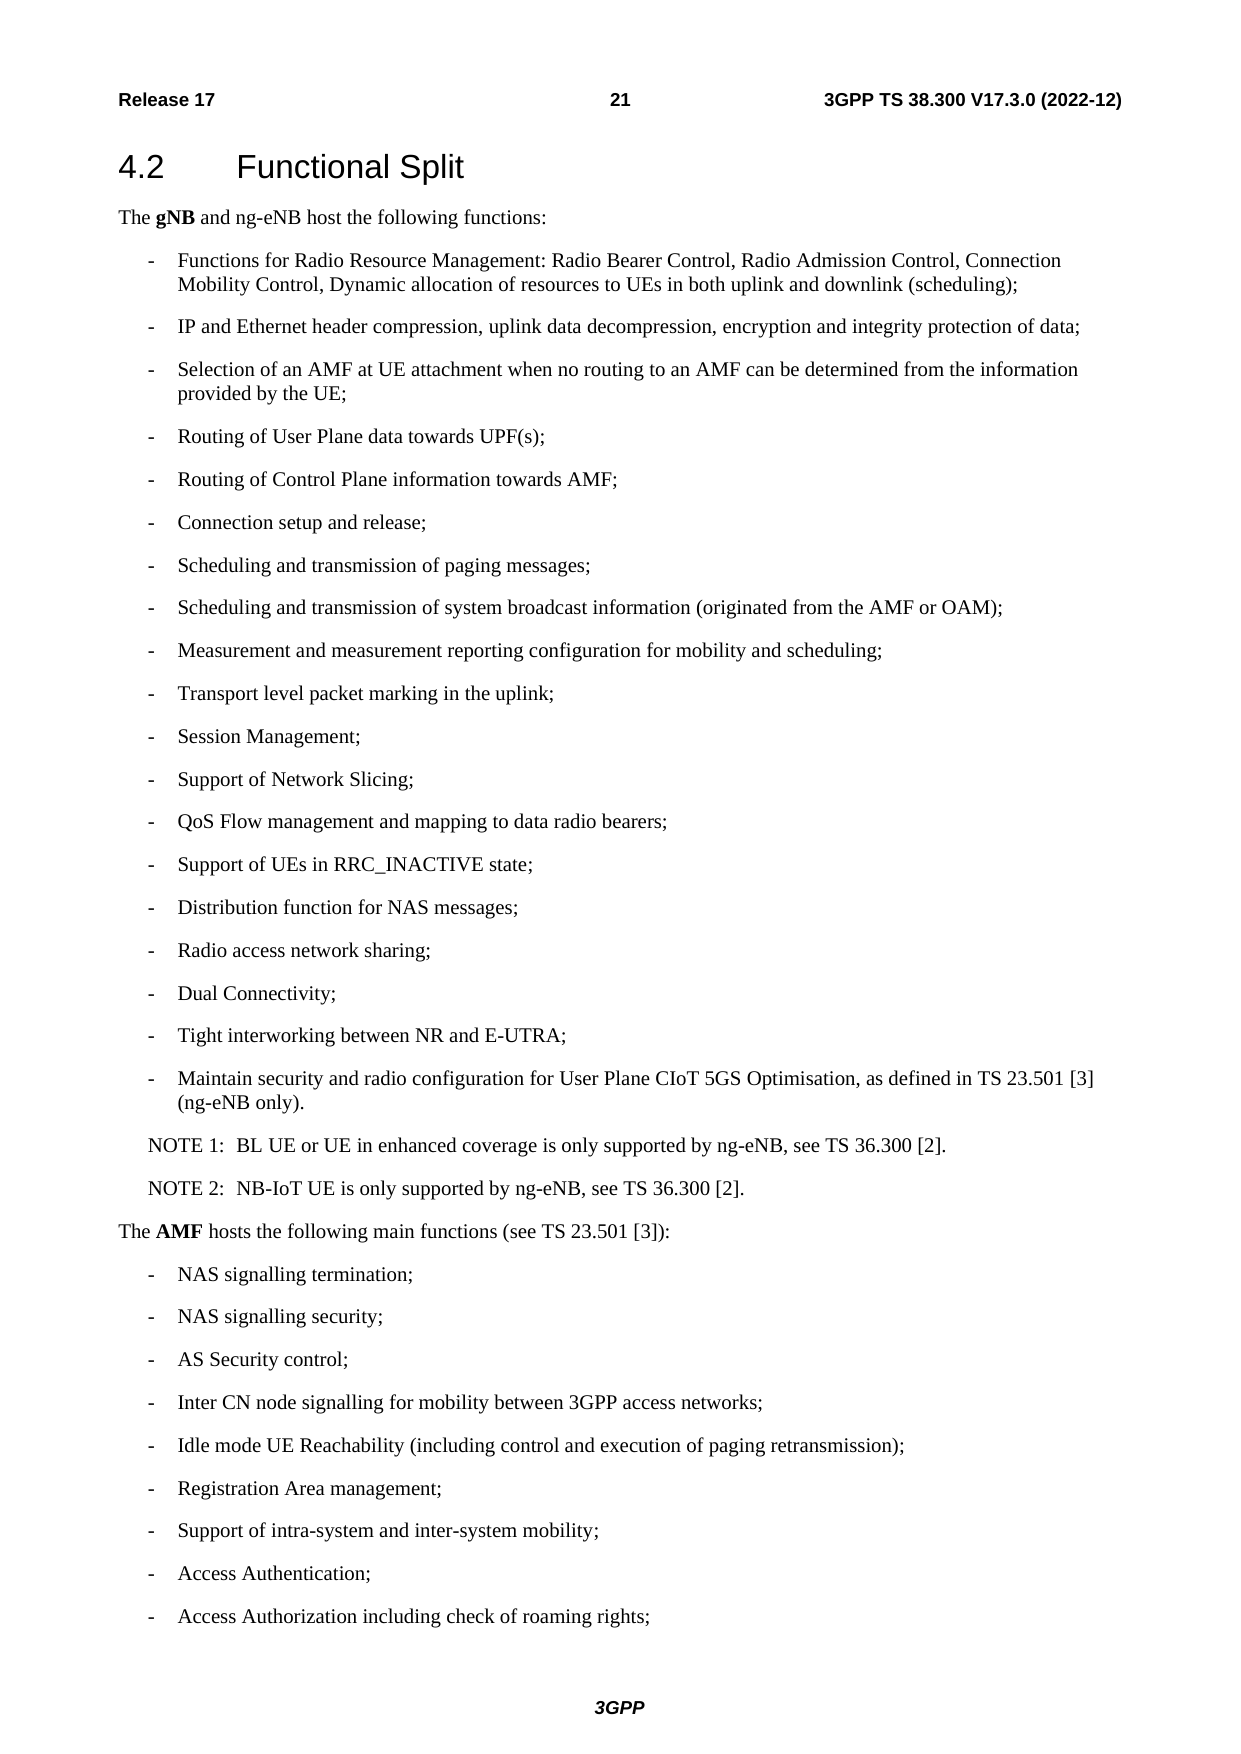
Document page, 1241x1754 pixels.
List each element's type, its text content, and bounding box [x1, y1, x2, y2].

text - Idle mode UE Reachability (including control and execution of paging retransmission); [148, 1433, 1122, 1457]
text - Radio access network sharing; [148, 938, 1122, 962]
text NOTE 1: BL UE or UE in enhanced coverage is only supported by ng-eNB, see TS 36.300 [2]. [148, 1133, 1122, 1157]
text - Inter CN node signalling for mobility between 3GPP access networks; [148, 1390, 1122, 1414]
text - AS Security control; [148, 1347, 1122, 1371]
text - Maintain security and radio configuration for User Plane CIoT 5GS Optimisation, as defined in TS 23.501 [3] (ng-eNB only). [148, 1066, 1122, 1114]
text - Access Authorization including check of roaming rights; [148, 1604, 1122, 1628]
text - NAS signalling termination; [148, 1262, 1122, 1286]
text - Dual Connectivity; [148, 981, 1122, 1005]
text NOTE 2: NB-IoT UE is only supported by ng-eNB, see TS 36.300 [2]. [148, 1176, 1122, 1200]
text - Scheduling and transmission of system broadcast information (originated from the AMF or OAM); [148, 595, 1122, 619]
text - Tight interworking between NR and E-UTRA; [148, 1023, 1122, 1047]
text - Support of intra-system and inter-system mobility; [148, 1518, 1122, 1542]
text - Routing of Control Plane information towards AMF; [148, 467, 1122, 491]
text - Support of Network Slicing; [148, 767, 1122, 791]
text - Access Authentication; [148, 1561, 1122, 1585]
text - Registration Area management; [148, 1476, 1122, 1500]
subtitle 4.2 Functional Split [118, 147, 1122, 186]
text - Scheduling and transmission of paging messages; [148, 552, 1122, 577]
text - Measurement and measurement reporting configuration for mobility and scheduling; [148, 638, 1122, 662]
text - Distribution function for NAS messages; [148, 895, 1122, 919]
text - IP and Ethernet header compression, uplink data decompression, encryption and integrity protection of data; [148, 314, 1122, 338]
text - Selection of an AMF at UE attachment when no routing to an AMF can be determined from the information provided by the UE; [148, 357, 1122, 405]
text - QoS Flow management and mapping to data radio bearers; [148, 809, 1122, 833]
text - Connection setup and release; [148, 510, 1122, 534]
text - Support of UEs in RRC_INACTIVE state; [148, 852, 1122, 876]
text - Session Management; [148, 724, 1122, 748]
text - Functions for Radio Resource Management: Radio Bearer Control, Radio Admission Control, Connection Mobility Control, Dynamic allocation of resources to UEs in both uplink and downlink (scheduling); [148, 247, 1122, 296]
text - NAS signalling security; [148, 1304, 1122, 1328]
text The AMF hosts the following main functions (see TS 23.501 [3]): [118, 1219, 1122, 1243]
text The gNB and ng-eNB host the following functions: [118, 205, 1122, 229]
text - Transport level packet marking in the uplink; [148, 681, 1122, 705]
text - Routing of User Plane data towards UPF(s); [148, 424, 1122, 448]
